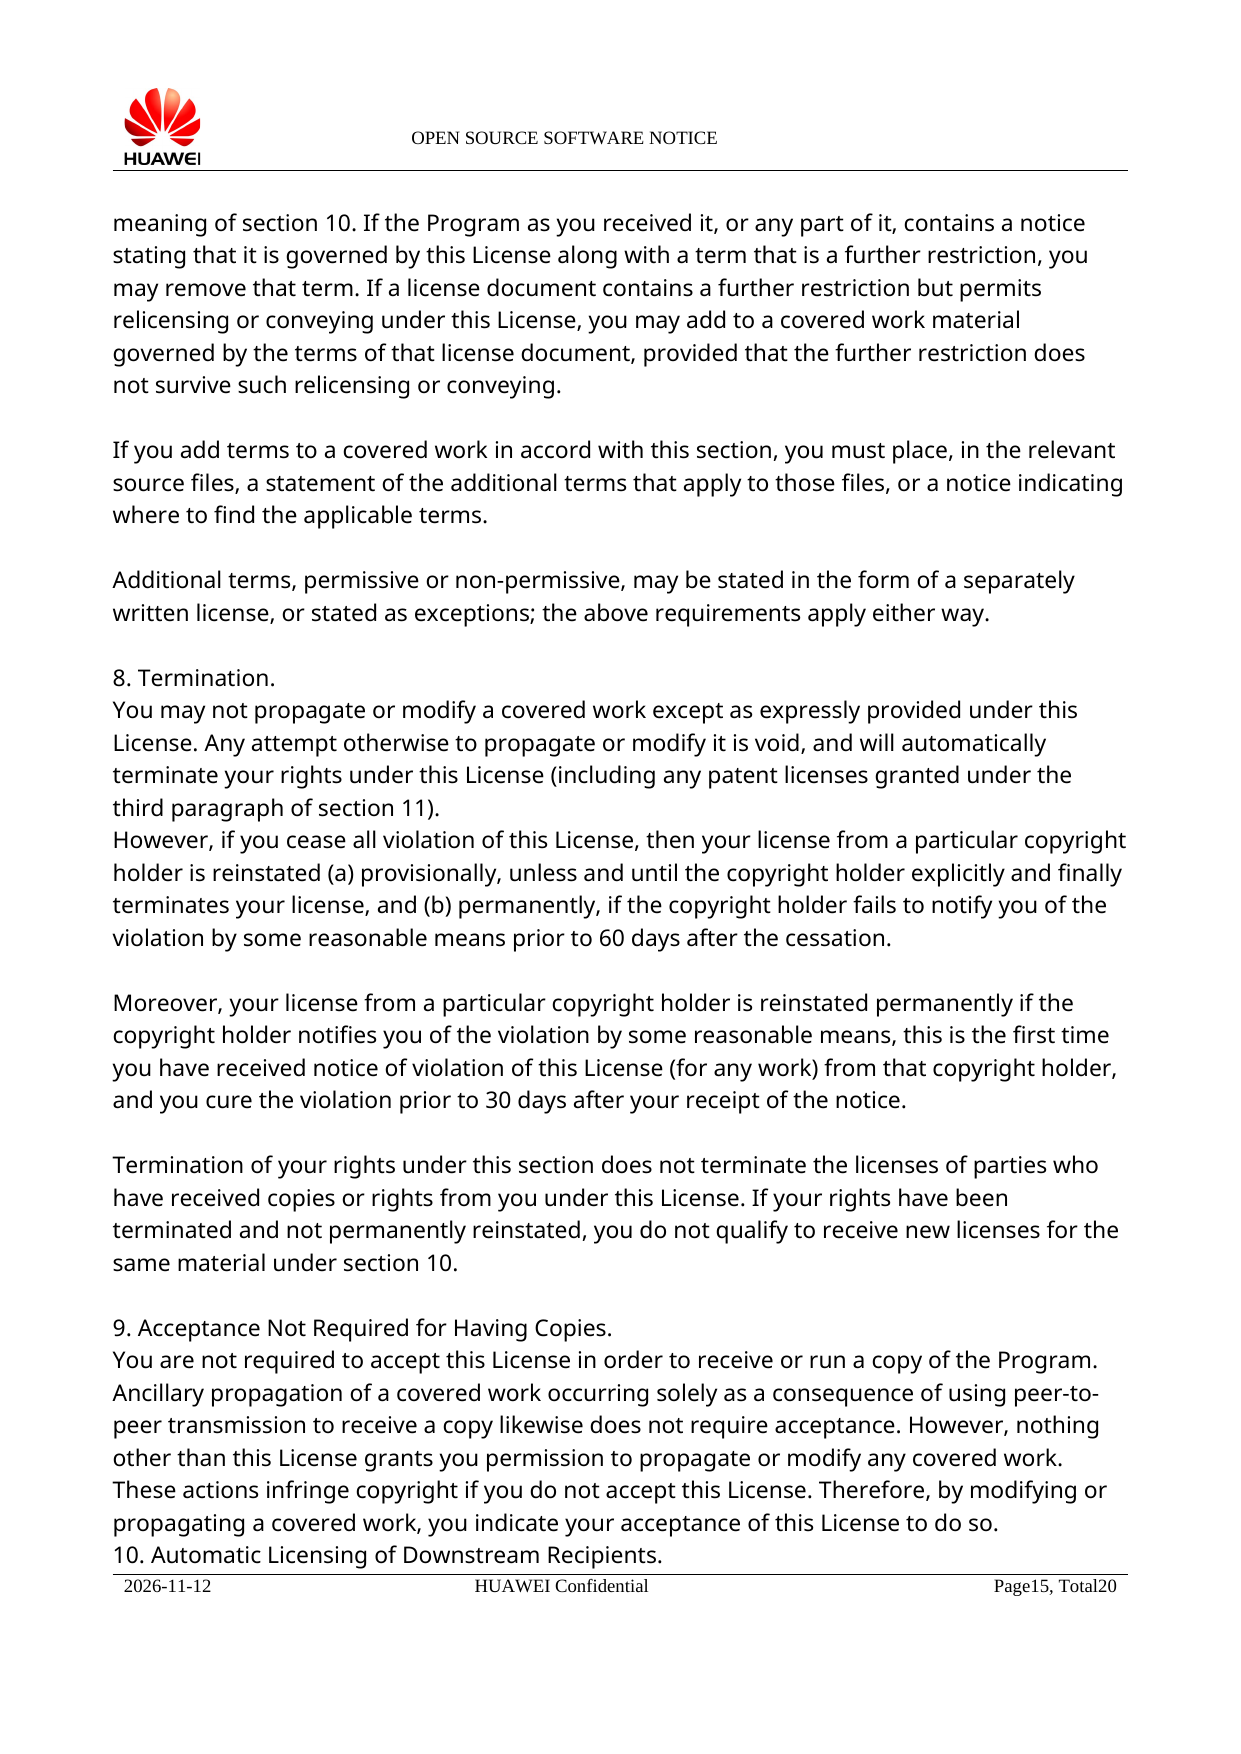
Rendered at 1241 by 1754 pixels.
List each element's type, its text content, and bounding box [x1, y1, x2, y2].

text Termination of your rights under this section does not terminate the licenses of parties who have received copies or rights from you under this License. If your rights have been terminated and not permanently reinstated, you do not qualify to receive new licenses for the same material under section 10. [112, 1149, 1128, 1279]
text Moreover, your license from a particular copyright holder is reinstated permanently if the copyright holder notifies you of the violation by some reasonable means, this is the first time you have received notice of violation of this License (for any work) from that copyright holder, and you cure the violation prior to 30 days after your receipt of the notice. [112, 986, 1128, 1116]
text You may not propagate or modify a covered work except as expressly provided under this License. Any attempt otherwise to propagate or modify it is void, and will automatically terminate your rights under this License (including any patent licenses granted under the third paragraph of section 11). [112, 694, 1128, 824]
text 10. Automatic Licensing of Downstream Recipients. [112, 1539, 1128, 1571]
text 8. Termination. [112, 661, 1128, 694]
text 9. Acceptance Not Required for Having Copies. [112, 1311, 1128, 1344]
text Additional terms, permissive or non-permissive, may be stated in the form of a separately written license, or stated as exceptions; the above requirements apply either way. [112, 564, 1128, 629]
text You are not required to accept this License in order to receive or run a copy of the Program. Ancillary propagation of a covered work occurring solely as a consequence of using peer-to-peer transmission to receive a copy likewise does not require acceptance. However, nothing other than this License grants you permission to propagate or modify any covered work. These actions infringe copyright if you do not accept this License. Therefore, by modifying or propagating a covered work, you indicate your acceptance of this License to do so. [112, 1344, 1128, 1539]
text If you add terms to a covered work in accord with this section, you must place, in the relevant source files, a statement of the additional terms that apply to those files, or a notice indicating where to find the applicable terms. [112, 434, 1128, 531]
picture [124, 88, 201, 165]
text However, if you cease all violation of this License, then your license from a particular copyright holder is reinstated (a) provisionally, unless and until the copyright holder explicitly and finally terminates your license, and (b) permanently, if the copyright holder fails to notify you of the violation by some reasonable means prior to 60 days after the cessation. [112, 824, 1128, 954]
